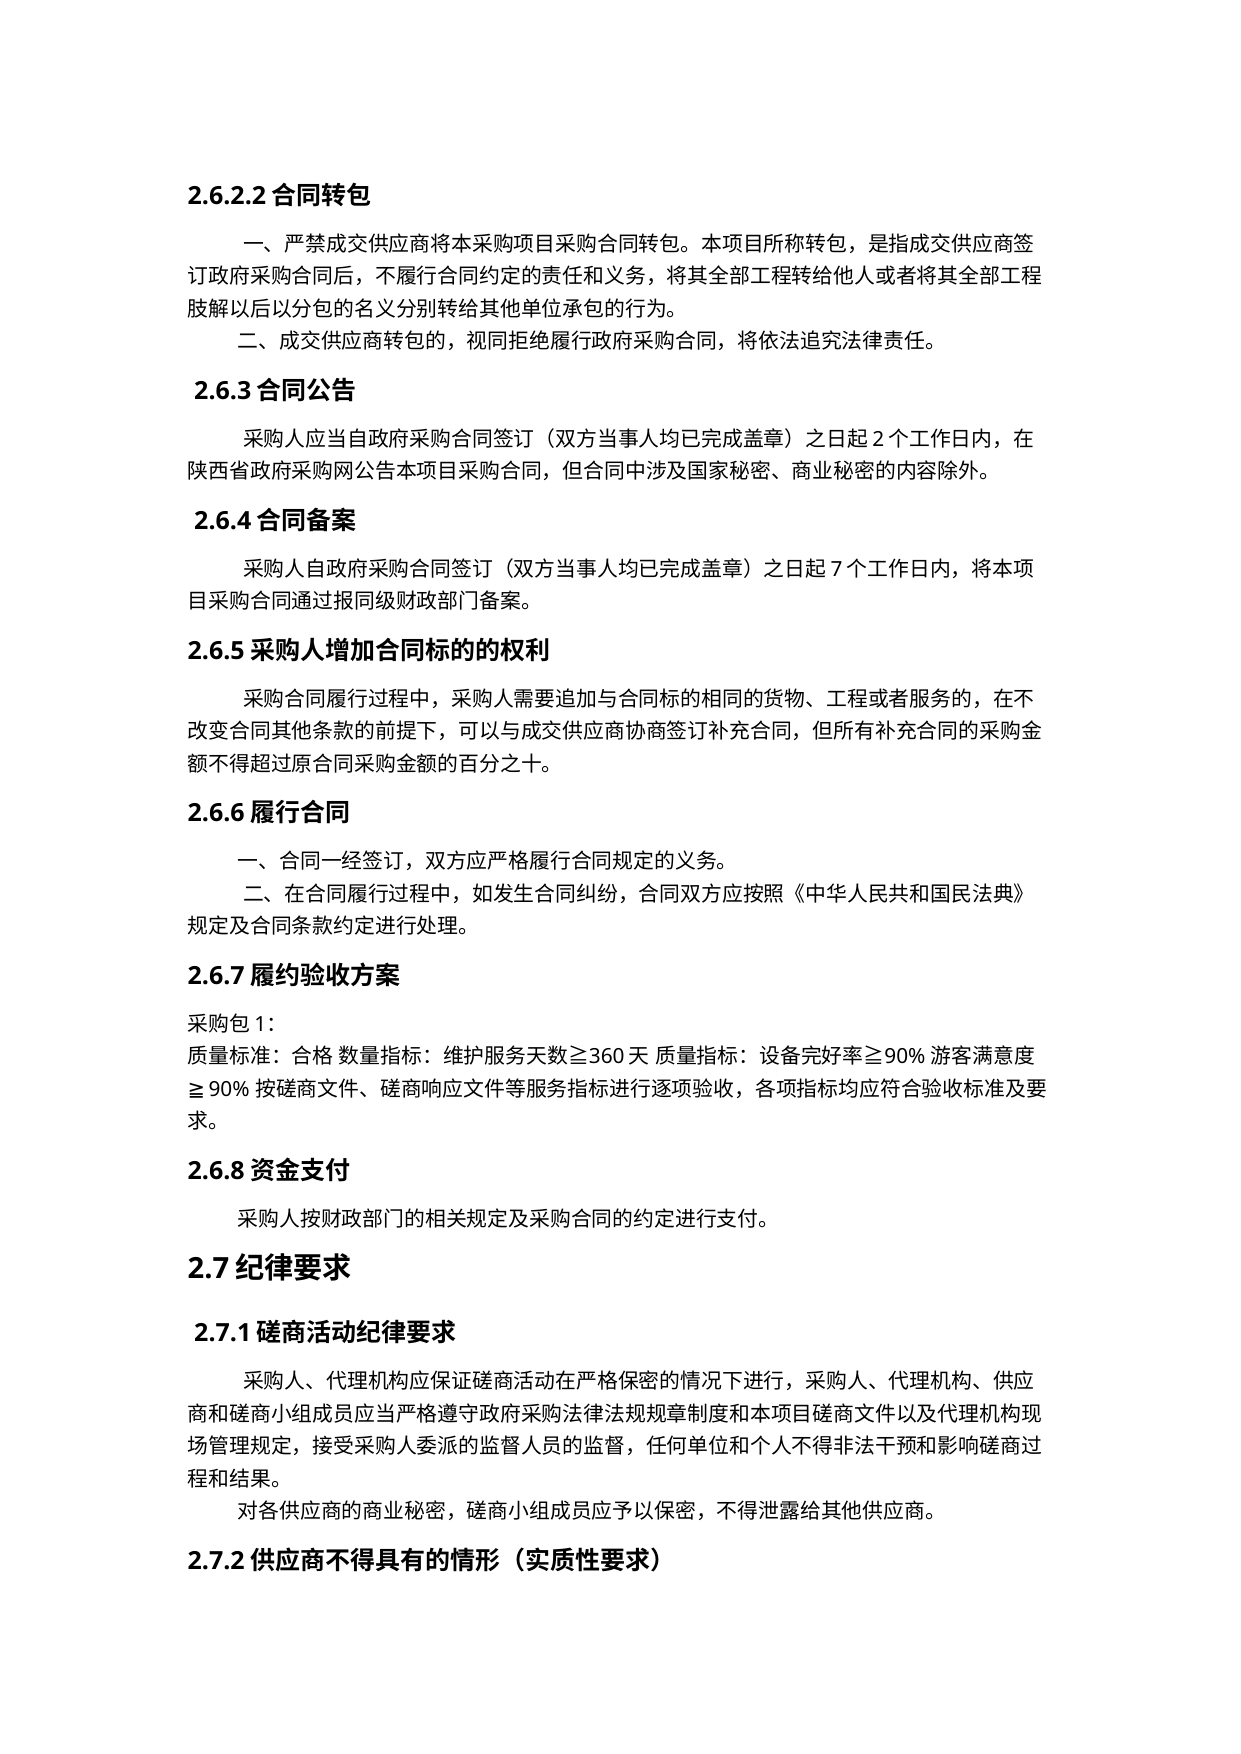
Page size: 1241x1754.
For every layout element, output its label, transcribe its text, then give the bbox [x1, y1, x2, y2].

text 采购包1： [187, 1007, 1053, 1039]
text 2.7.2供应商不得具有的情形（实质性要求） [187, 1527, 1053, 1592]
text 对各供应商的商业秘密，磋商小组成员应予以保密，不得泄露给其他供应商。 [187, 1494, 1053, 1527]
text 质量标准：合格 数量指标：维护服务天数≧360天 质量指标：设备完好率≧90% 游客满意度≧90% 按磋商文件、磋商响应文件等服务指标进行逐项验收，各项指标均应符合验收标准及要求。 [187, 1039, 1053, 1137]
text 一、严禁成交供应商将本采购项目采购合同转包。本项目所称转包，是指成交供应商签订政府采购合同后，不履行合同约定的责任和义务，将其全部工程转给他人或者将其全部工程肢解以后以分包的名义分别转给其他单位承包的行为。 [187, 227, 1053, 324]
text 2.6.7履约验收方案 [187, 942, 1053, 1007]
text 2.6.8资金支付 [187, 1137, 1053, 1202]
text 2.6.4合同备案 [187, 487, 1053, 552]
text 采购人按财政部门的相关规定及采购合同的约定进行支付。 [187, 1202, 1053, 1234]
text 2.6.6履行合同 [187, 779, 1053, 844]
text 2.6.2.2合同转包 [187, 162, 1053, 227]
text 2.6.5采购人增加合同标的的权利 [187, 617, 1053, 682]
text 一、合同一经签订，双方应严格履行合同规定的义务。 [187, 844, 1053, 877]
text 2.7.1磋商活动纪律要求 [187, 1299, 1053, 1364]
text 采购人、代理机构应保证磋商活动在严格保密的情况下进行，采购人、代理机构、供应商和磋商小组成员应当严格遵守政府采购法律法规规章制度和本项目磋商文件以及代理机构现场管理规定，接受采购人委派的监督人员的监督，任何单位和个人不得非法干预和影响磋商过程和结果。 [187, 1364, 1053, 1494]
text 采购人应当自政府采购合同签订（双方当事人均已完成盖章）之日起2个工作日内，在陕西省政府采购网公告本项目采购合同，但合同中涉及国家秘密、商业秘密的内容除外。 [187, 422, 1053, 487]
text 2.7纪律要求 [187, 1234, 1053, 1299]
text 二、在合同履行过程中，如发生合同纠纷，合同双方应按照《中华人民共和国民法典》规定及合同条款约定进行处理。 [187, 877, 1053, 942]
text 采购合同履行过程中，采购人需要追加与合同标的相同的货物、工程或者服务的，在不改变合同其他条款的前提下，可以与成交供应商协商签订补充合同，但所有补充合同的采购金额不得超过原合同采购金额的百分之十。 [187, 682, 1053, 779]
text 2.6.3合同公告 [187, 357, 1053, 422]
text 二、成交供应商转包的，视同拒绝履行政府采购合同，将依法追究法律责任。 [187, 324, 1053, 357]
text 采购人自政府采购合同签订（双方当事人均已完成盖章）之日起7个工作日内，将本项目采购合同通过报同级财政部门备案。 [187, 552, 1053, 617]
